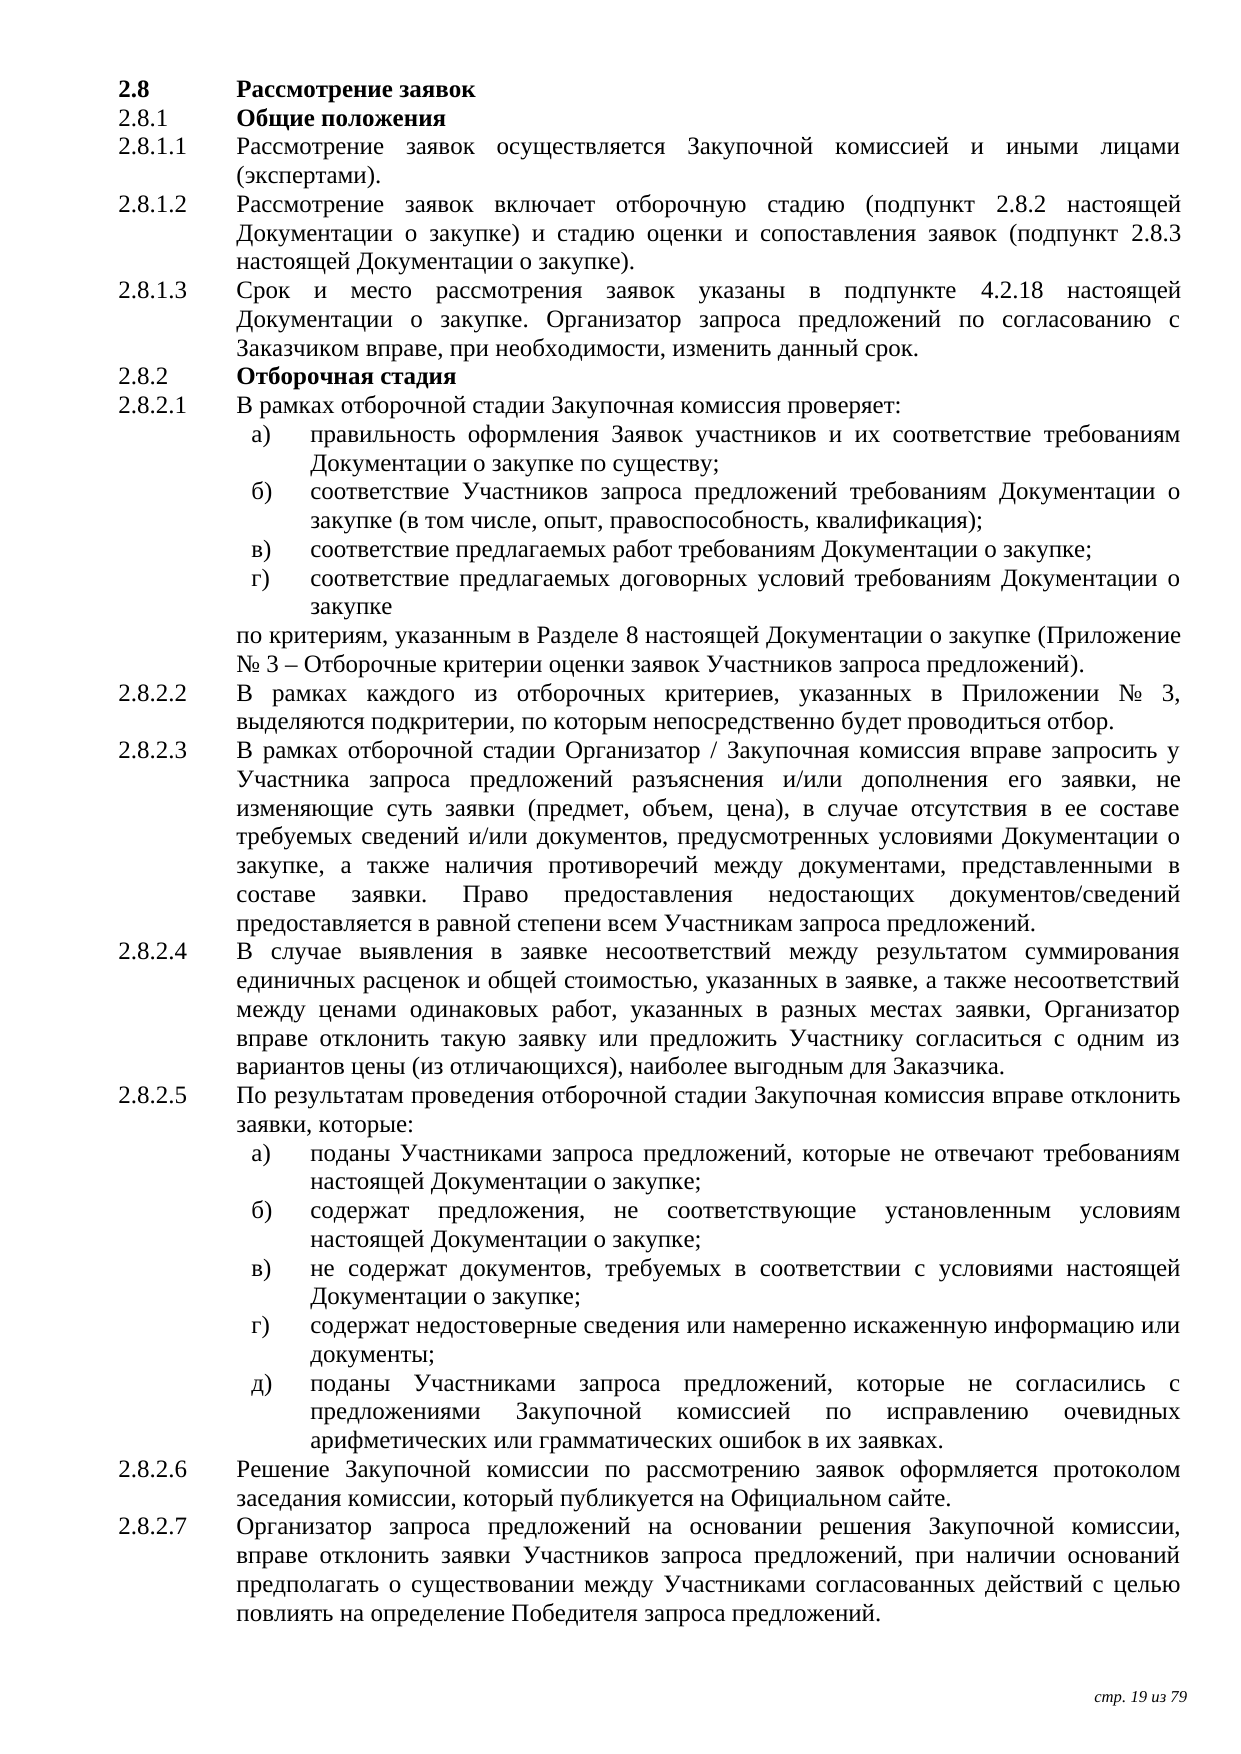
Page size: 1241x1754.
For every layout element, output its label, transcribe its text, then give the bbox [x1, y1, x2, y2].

text Организатор запроса предложений на основании решения Закупочной комиссии, вправе отклонить заявки Участников запроса предложений, при наличии оснований предполагать о существовании между Участниками согласованных действий с целью повлиять на определение Победителя запроса предложений. [118, 1511, 1181, 1626]
text соответствие предлагаемых договорных условий требованиям Документации о закупке [251, 563, 1181, 620]
text соответствие Участников запроса предложений требованиям Документации о закупке (в том числе, опыт, правоспособность, квалификация); [251, 476, 1181, 534]
text В рамках отборочной стадии Организатор / Закупочная комиссия вправе запросить у Участника запроса предложений разъяснения и/или дополнения его заявки, не изменяющие суть заявки (предмет, объем, цена), в случае отсутствия в ее составе требуемых сведений и/или документов, предусмотренных условиями Документации о закупке, а также наличия противоречий между документами, представленными в составе заявки. Право предоставления недостающих документов/сведений предоставляется в равной степени всем Участникам запроса предложений. [118, 735, 1181, 936]
text правильность оформления Заявок участников и их соответствие требованиям Документации о закупке по существу; [251, 419, 1181, 476]
text Рассмотрение заявок осуществляется Закупочной комиссией и иными лицами (экспертами). [118, 131, 1181, 189]
text соответствие предлагаемых работ требованиям Документации о закупке; [251, 534, 1181, 563]
text поданы Участниками запроса предложений, которые не согласились с предложениями Закупочной комиссией по исправлению очевидных арифметических или грамматических ошибок в их заявках. [251, 1368, 1181, 1454]
text содержат недостоверные сведения или намеренно искаженную информацию или документы; [251, 1310, 1181, 1368]
subtitle Рассмотрение заявок [118, 74, 1181, 103]
text не содержат документов, требуемых в соответствии с условиями настоящей Документации о закупке; [251, 1253, 1181, 1310]
text По результатам проведения отборочной стадии Закупочная комиссия вправе отклонить заявки, которые: [118, 1080, 1181, 1138]
list по критериям, указанным в Разделе 8 настоящей Документации о закупке (Приложение № 3 – Отборочные критерии оценки заявок Участников запроса предложений). [236, 620, 1181, 678]
text В рамках отборочной стадии Закупочная комиссия проверяет: [118, 390, 1181, 419]
text В случае выявления в заявке несоответствий между результатом суммирования единичных расценок и общей стоимостью, указанных в заявке, а также несоответствий между ценами одинаковых работ, указанных в разных местах заявки, Организатор вправе отклонить такую заявку или предложить Участнику согласиться с одним из вариантов цены (из отличающихся), наиболее выгодным для Заказчика. [118, 936, 1181, 1080]
text поданы Участниками запроса предложений, которые не отвечают требованиям настоящей Документации о закупке; [251, 1138, 1181, 1195]
text Общие положения [118, 103, 1181, 131]
text Отборочная стадия [118, 361, 1181, 390]
text содержат предложения, не соответствующие установленным условиям настоящей Документации о закупке; [251, 1195, 1181, 1253]
text Срок и место рассмотрения заявок указаны в подпункте 4.2.18 настоящей Документации о закупке. Организатор запроса предложений по согласованию с Заказчиком вправе, при необходимости, изменить данный срок. [118, 275, 1181, 361]
text Рассмотрение заявок включает отборочную стадию (подпункт 2.8.2 настоящей Документации о закупке) и стадию оценки и сопоставления заявок (подпункт 2.8.3 настоящей Документации о закупке). [118, 189, 1181, 275]
text В рамках каждого из отборочных критериев, указанных в Приложении № 3, выделяются подкритерии, по которым непосредственно будет проводиться отбор. [118, 678, 1181, 735]
text Решение Закупочной комиссии по рассмотрению заявок оформляется протоколом заседания комиссии, который публикуется на Официальном сайте. [118, 1454, 1181, 1511]
